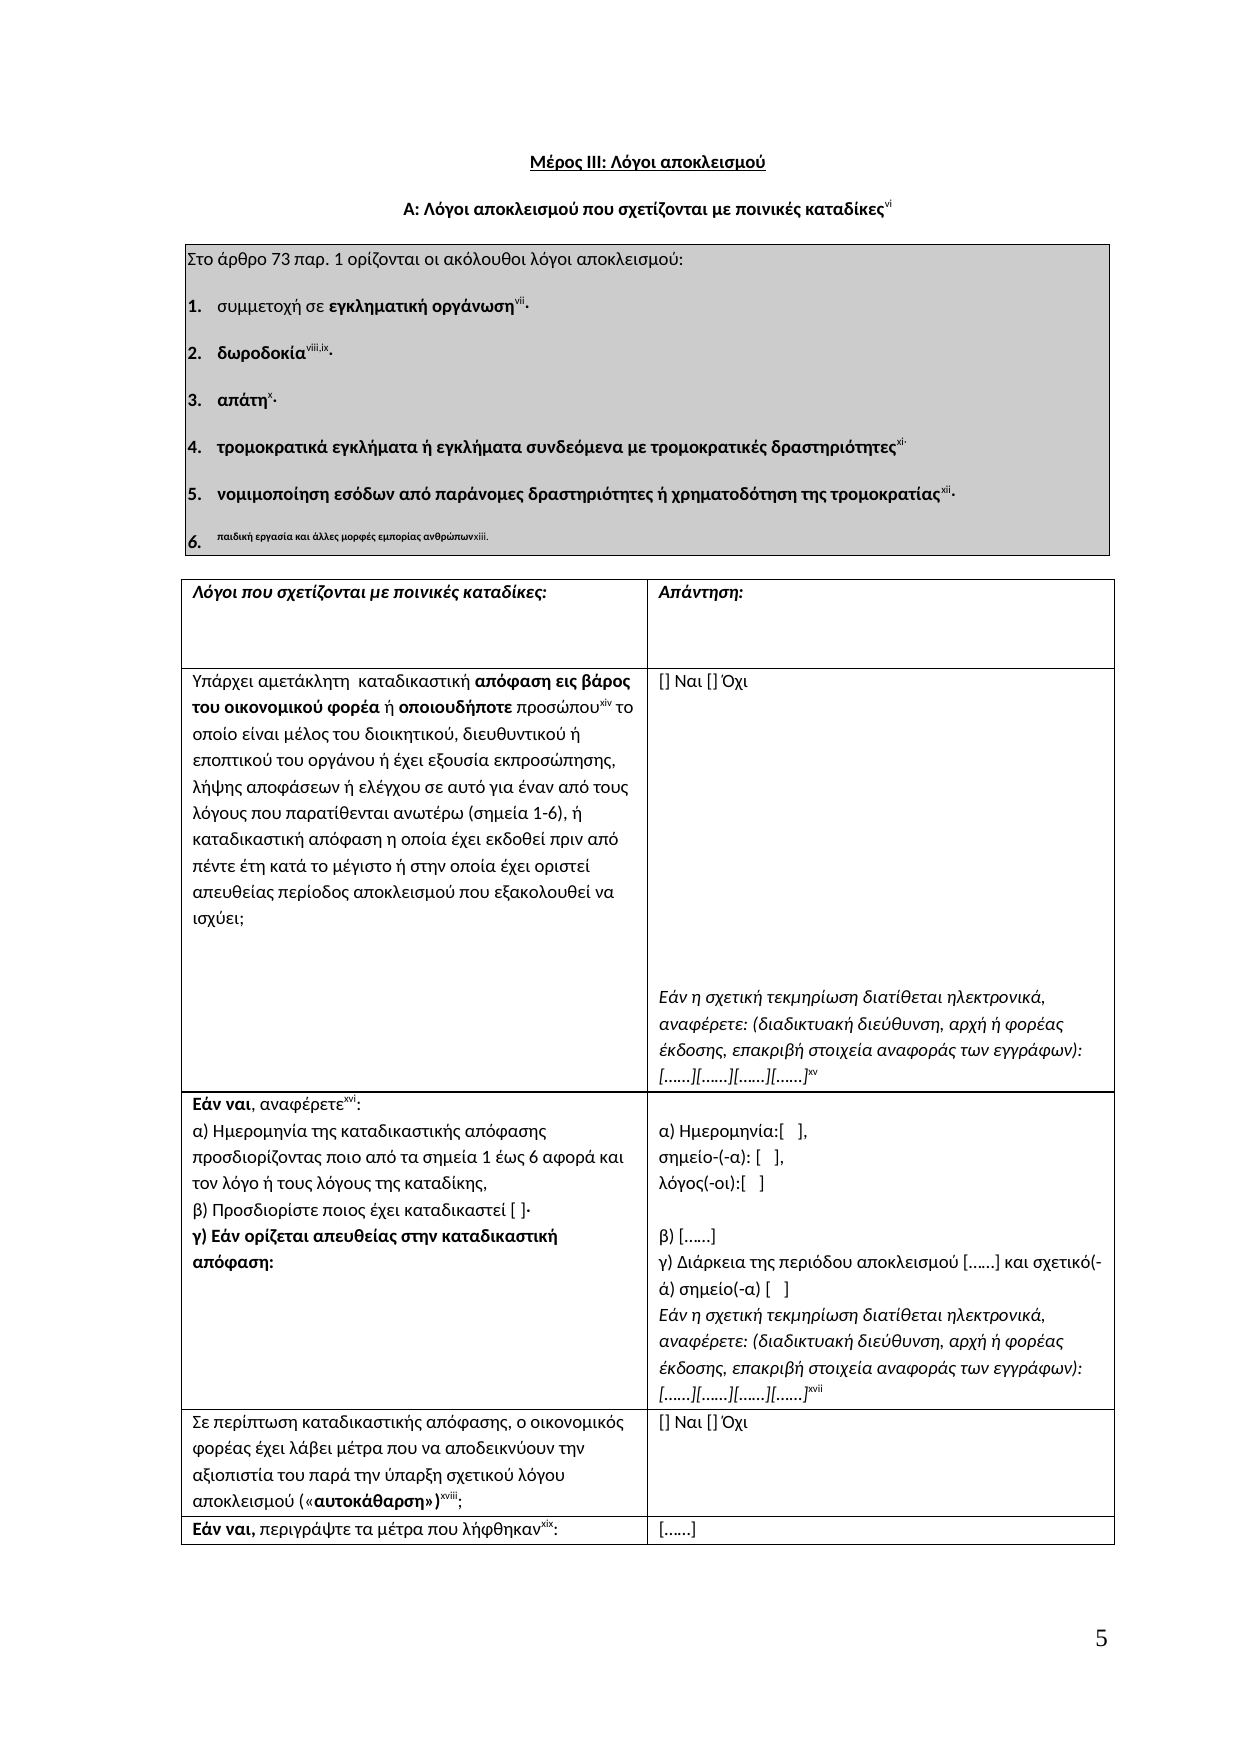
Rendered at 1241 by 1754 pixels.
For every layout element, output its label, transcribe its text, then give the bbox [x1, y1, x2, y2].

table_cell Υπάρχει αμετάκλητη καταδικαστική απόφαση εις βάρος του οικονομικού φορέα ή οποιουδήποτε προσώπου το οποίο είναι μέλος του διοικητικού, διευθυντικού ή εποπτικού του οργάνου ή έχει εξουσία εκπροσώπησης, λήψης αποφάσεων ή ελέγχου σε αυτό για έναν από τους λόγους που παρατίθενται ανωτέρω (σημεία 1-6), ή καταδικαστική απόφαση η οποία έχει εκδοθεί πριν από πέντε έτη κατά το μέγιστο ή στην οποία έχει οριστεί απευθείας περίοδος αποκλεισμού που εξακολουθεί να ισχύει; [182, 669, 647, 1091]
list παιδική εργασία και άλλες μορφές εμπορίας ανθρώπων. [186, 527, 1109, 555]
text Α: Λόγοι αποκλεισμού που σχετίζονται με ποινικές καταδίκες [187, 197, 1107, 220]
table_cell Σε περίπτωση καταδικαστικής απόφασης, ο οικονομικός φορέας έχει λάβει μέτρα που να αποδεικνύουν την αξιοπιστία του παρά την ύπαρξη σχετικού λόγου αποκλεισμού («αυτοκάθαρση»); [182, 1410, 647, 1516]
table_header Λόγοι που σχετίζονται με ποινικές καταδίκες: [182, 580, 647, 668]
list απάτη· [186, 386, 1109, 411]
text Μέρος III: Λόγοι αποκλεισμού [187, 150, 1107, 173]
table_cell [] Ναι [] Όχι [648, 1410, 1114, 1516]
table_header Απάντηση: [648, 580, 1114, 668]
text Στο άρθρο 73 παρ. 1 ορίζονται οι ακόλουθοι λόγοι αποκλεισμού: [186, 245, 1109, 269]
list τρομοκρατικά εγκλήματα ή εγκλήματα συνδεόμενα με τρομοκρατικές δραστηριότητες· [186, 433, 1109, 458]
list συμμετοχή σε εγκληματική οργάνωση· [186, 292, 1109, 317]
table_cell α) Ημερομηνία:[ ], σημείο-(-α): [ ], λόγος(-οι):[ ] β) [……] γ) Διάρκεια της περιόδου αποκλεισμού [……] και σχετικό(-ά) σημείο(-α) [ ] Εάν η σχετική τεκμηρίωση διατίθεται ηλεκτρονικά, αναφέρετε: (διαδικτυακή διεύθυνση, αρχή ή φορέας έκδοσης, επακριβή στοιχεία αναφοράς των εγγράφων): [……][……][……][……] [648, 1093, 1114, 1409]
table_cell Εάν ναι, περιγράψτε τα μέτρα που λήφθηκαν: [182, 1517, 647, 1544]
table_cell [] Ναι [] Όχι Εάν η σχετική τεκμηρίωση διατίθεται ηλεκτρονικά, αναφέρετε: (διαδικτυακή διεύθυνση, αρχή ή φορέας έκδοσης, επακριβή στοιχεία αναφοράς των εγγράφων): [……][……][……][……] [648, 669, 1114, 1091]
table_cell Εάν ναι, αναφέρετε: α) Ημερομηνία της καταδικαστικής απόφασης προσδιορίζοντας ποιο από τα σημεία 1 έως 6 αφορά και τον λόγο ή τους λόγους της καταδίκης, β) Προσδιορίστε ποιος έχει καταδικαστεί [ ]· γ) Εάν ορίζεται απευθείας στην καταδικαστική απόφαση: [182, 1093, 647, 1409]
list νομιμοποίηση εσόδων από παράνομες δραστηριότητες ή χρηματοδότηση της τρομοκρατίας· [186, 480, 1109, 506]
table_cell [……] [648, 1517, 1114, 1544]
list δωροδοκία,· [186, 339, 1109, 364]
